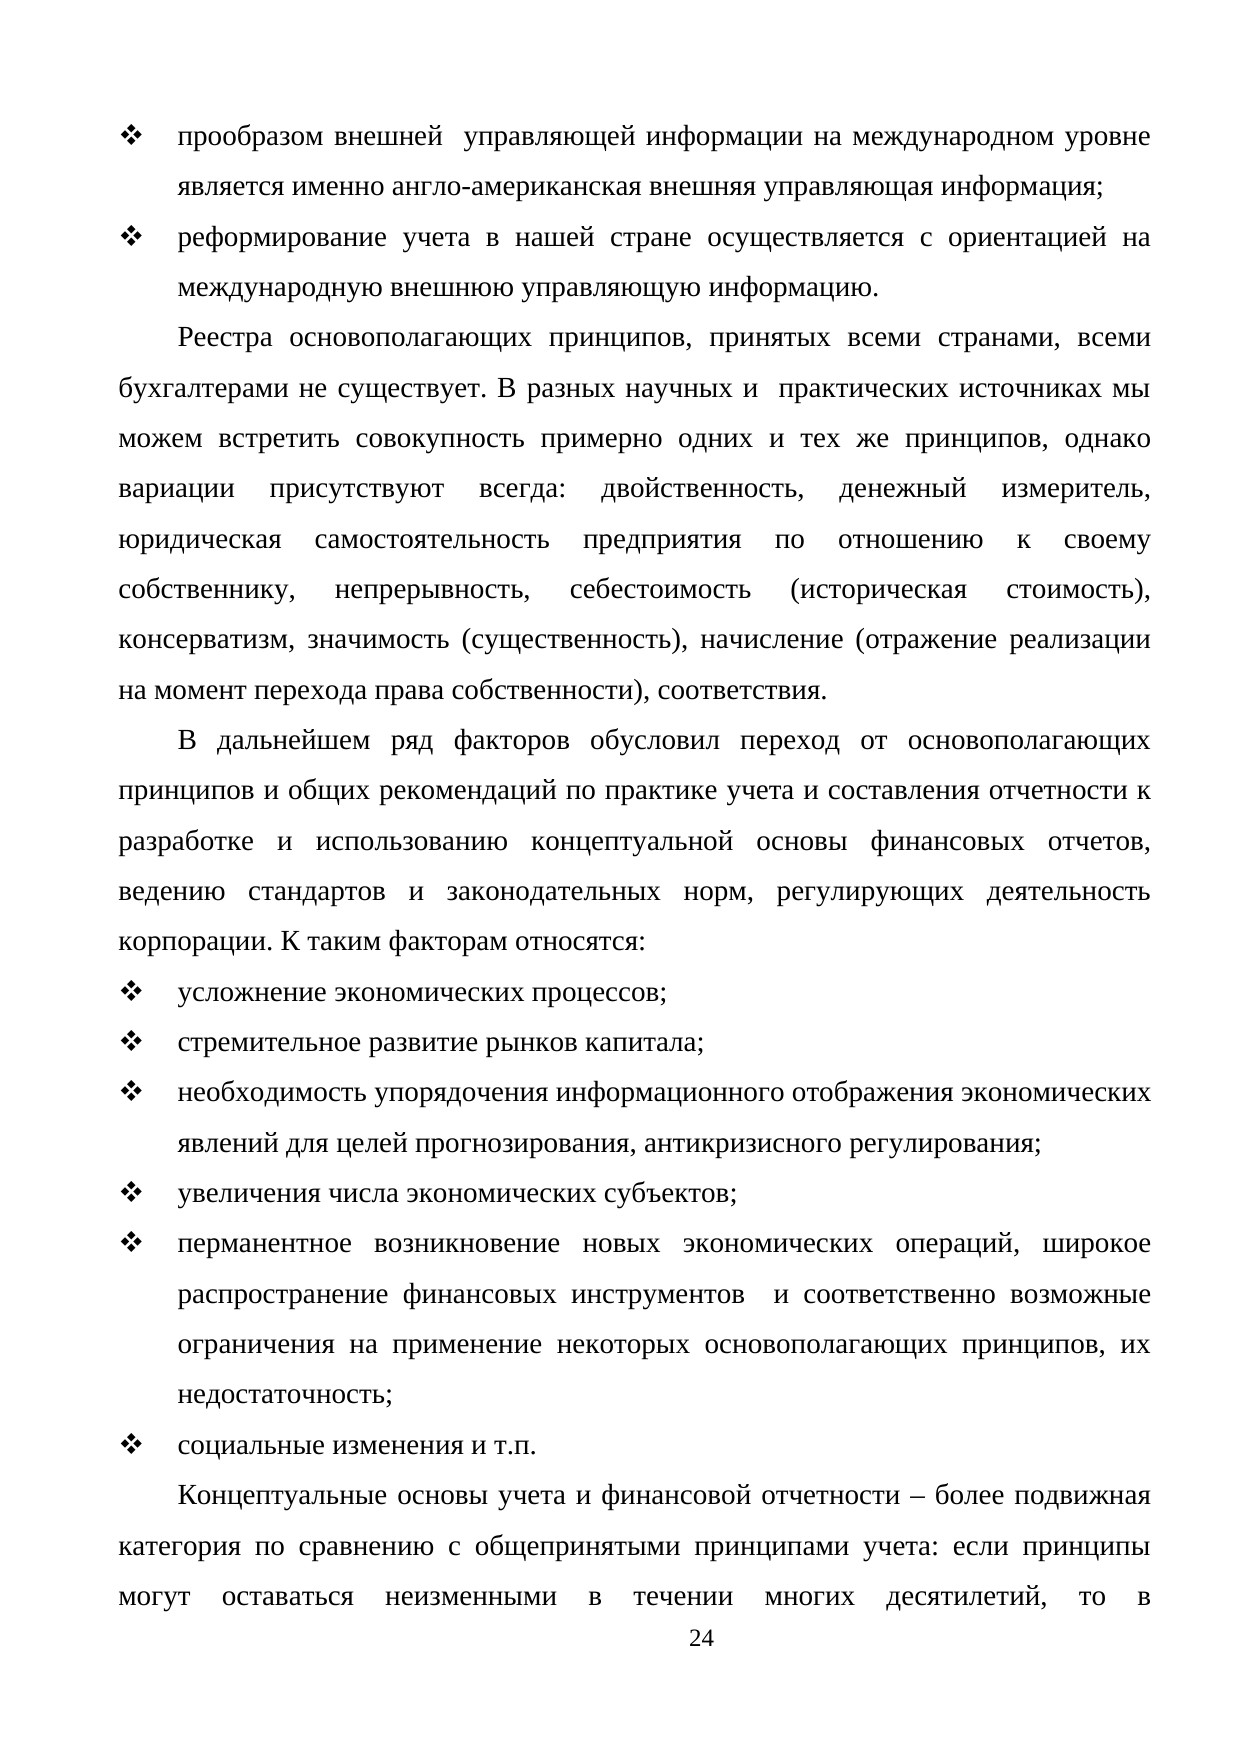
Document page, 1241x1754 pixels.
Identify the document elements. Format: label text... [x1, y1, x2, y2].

list стремительное развитие рынков капитала; [118, 1024, 1152, 1058]
text Реестра основополагающих принципов, принятых всеми странами, всеми бухгалтерами не существует. В разных научных и практических источниках мы можем встретить совокупность примерно одних и тех же принципов, однако вариации присутствуют всегда: двойственность, денежный измеритель, юридическая самостоятельность предприятия по отношению к своему собственнику, непрерывность, себестоимость (историческая стоимость), консерватизм, значимость (существенность), начисление (отражение реализации на момент перехода права собственности), соответствия. [118, 319, 1152, 705]
list социальные изменения и т.п. [118, 1427, 1152, 1461]
list увеличения числа экономических субъектов; [118, 1175, 1152, 1209]
text В дальнейшем ряд факторов обусловил переход от основополагающих принципов и общих рекомендаций по практике учета и составления отчетности к разработке и использованию концептуальной основы финансовых отчетов, ведению стандартов и законодательных норм, регулирующих деятельность корпорации. К таким факторам относятся: [118, 722, 1152, 957]
list прообразом внешней управляющей информации на международном уровне является именно англо-американская внешняя управляющая информация; [118, 118, 1152, 202]
list необходимость упорядочения информационного отображения экономических явлений для целей прогнозирования, антикризисного регулирования; [118, 1074, 1152, 1158]
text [118, 1477, 1152, 1612]
list усложнение экономических процессов; [118, 974, 1152, 1007]
list перманентное возникновение новых экономических операций, широкое распространение финансовых инструментов и соответственно возможные ограничения на применение некоторых основополагающих принципов, их недостаточность; [118, 1226, 1152, 1410]
list реформирование учета в нашей стране осуществляется с ориентацией на международную внешнюю управляющую информацию. [118, 219, 1152, 303]
